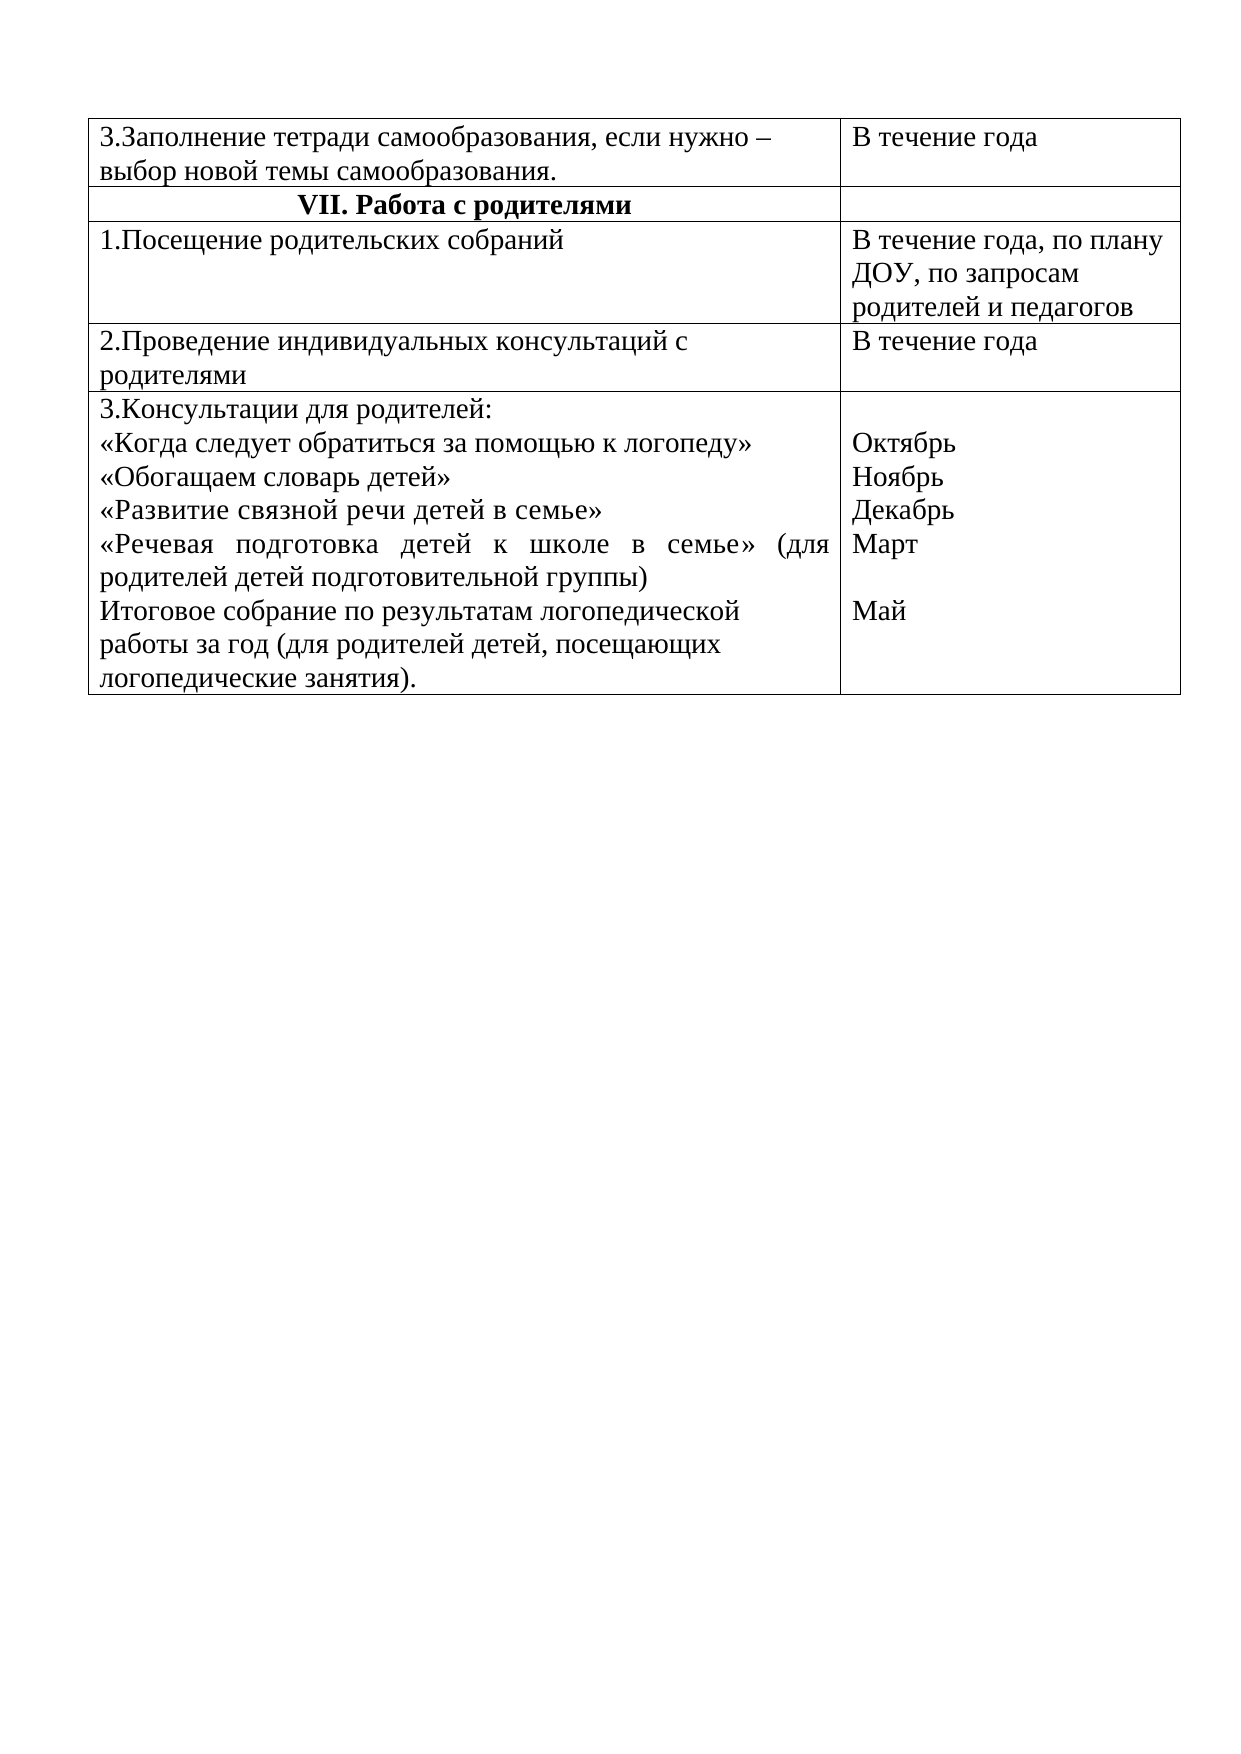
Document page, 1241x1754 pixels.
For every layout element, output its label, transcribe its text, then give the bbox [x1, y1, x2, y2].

table_cell 1.Посещение родительских собраний [89, 222, 840, 322]
table_cell В течение года [841, 324, 1180, 391]
table_cell 3.Заполнение тетради самообразования, если нужно – выбор новой темы самообразования. [89, 119, 840, 186]
table_cell В течение года [841, 119, 1180, 186]
table_cell 2.Проведение индивидуальных консультаций с родителями [89, 324, 840, 391]
table_cell Октябрь Ноябрь Декабрь Март Май [841, 392, 1180, 693]
table_cell [841, 187, 1180, 221]
table_cell VII. Работа с родителями [89, 187, 840, 221]
table_cell В течение года, по плану ДОУ, по запросам родителей и педагогов [841, 222, 1180, 322]
table_cell 3.Консультации для родителей: «Когда следует обратиться за помощью к логопеду» «Обогащаем словарь детей» «Развитие связной речи детей в семье» «Речевая подготовка детей к школе в семье» (для родителей детей подготовительной группы) Итоговое собрание по результатам логопедической работы за год (для родителей детей, посещающих логопедические занятия). [89, 392, 840, 693]
